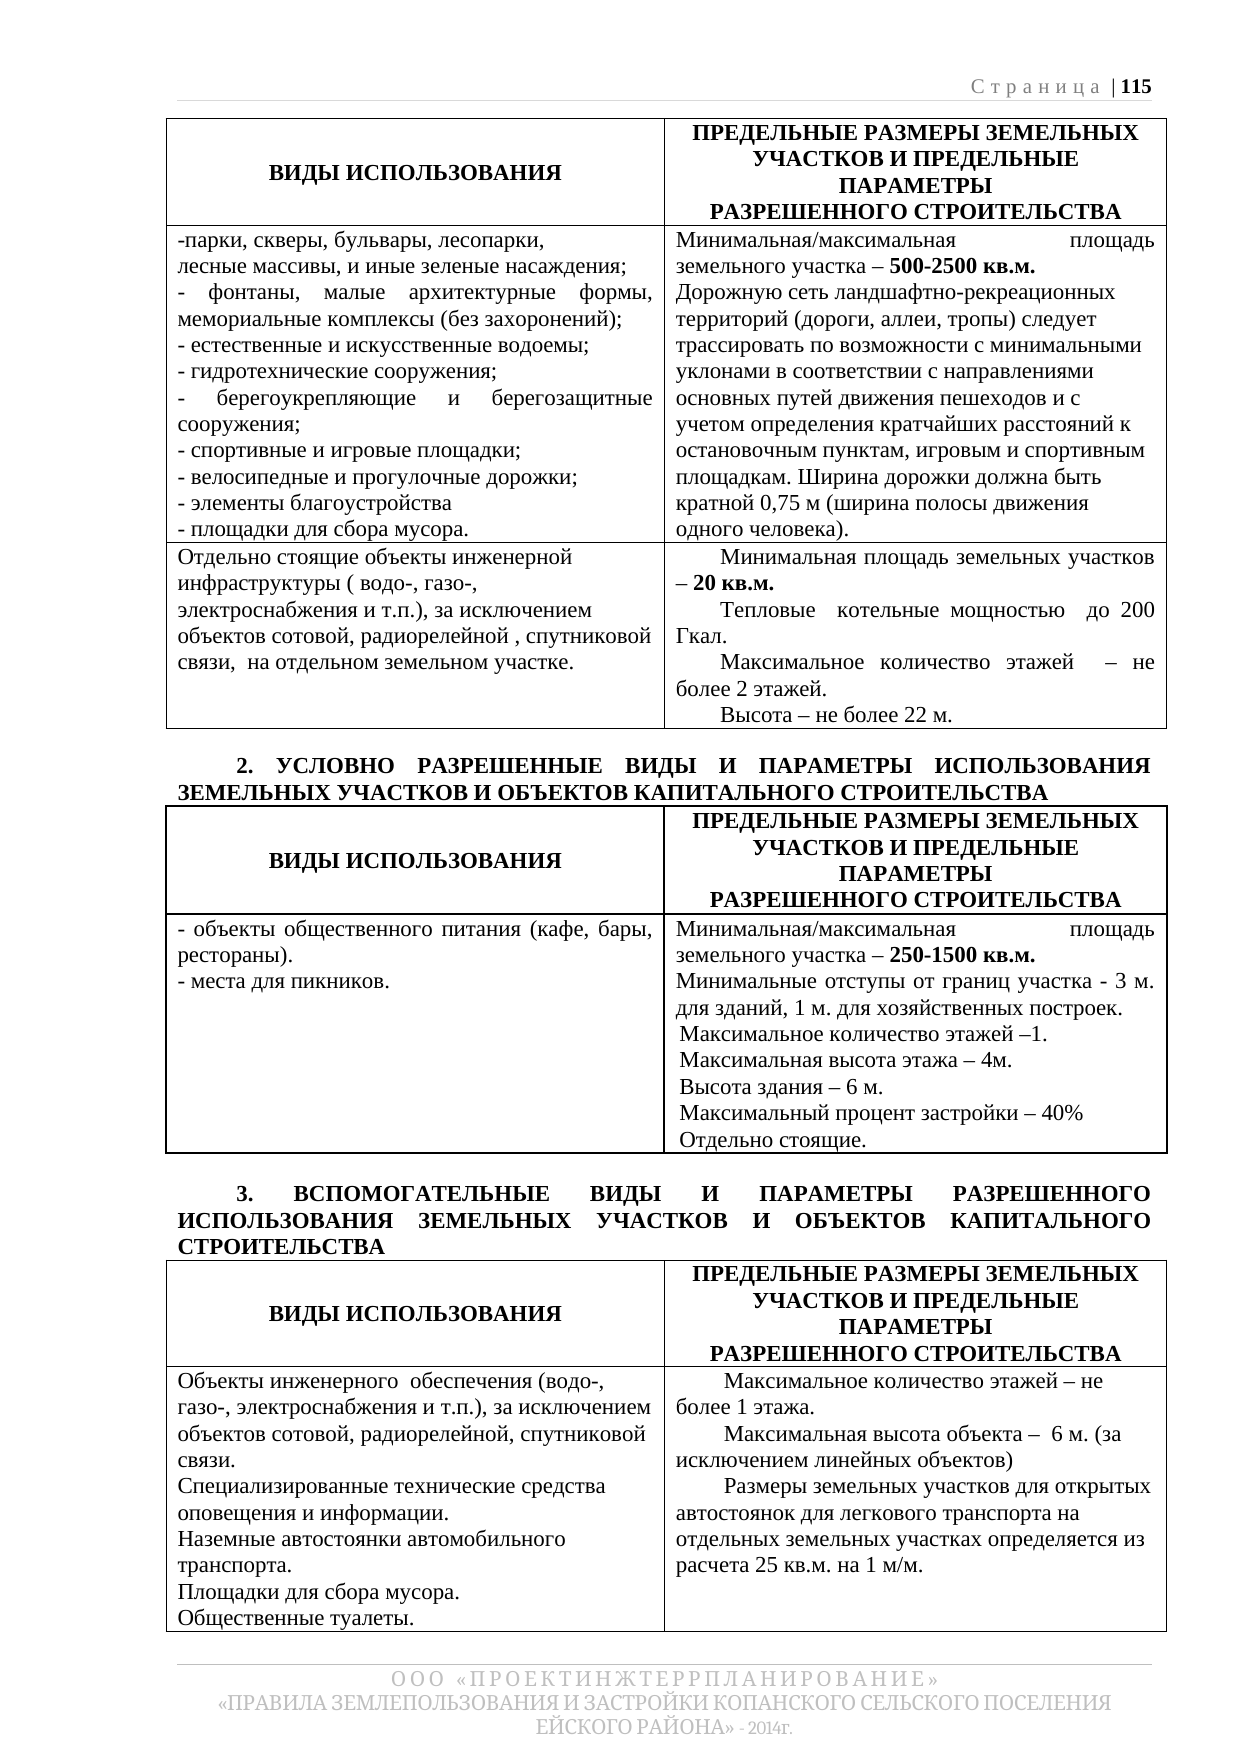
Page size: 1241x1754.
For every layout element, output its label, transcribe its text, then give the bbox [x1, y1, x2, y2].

table_header ПРЕДЕЛЬНЫЕ РАЗМЕРЫ ЗЕМЕЛЬНЫХ УЧАСТКОВ И ПРЕДЕЛЬНЫЕ ПАРАМЕТРЫ РАЗРЕШЕННОГО СТРОИТЕЛЬСТВА [665, 119, 1166, 224]
table_header ВИДЫ ИСПОЛЬЗОВАНИЯ [167, 807, 663, 913]
table_cell Максимальное количество этажей – не более 1 этажа. Максимальная высота объекта – 6 м. (за исключением линейных объектов) Размеры земельных участков для открытых автостоянок для легкового транспорта на отдельных земельных участках определяется из расчета 25 кв.м. на 1 м/м. [665, 1367, 1166, 1631]
table_cell Объекты инженерного обеспечения (водо-, газо-, электроснабжения и т.п.), за исключением объектов сотовой, радиорелейной, спутниковой связи. Специализированные технические средства оповещения и информации. Наземные автостоянки автомобильного транспорта. Площадки для сбора мусора. Общественные туалеты. [167, 1367, 664, 1631]
table_cell Минимальная/максимальная площадь земельного участка – 250-1500 кв.м. Минимальные отступы от границ участка - 3 м. для зданий, 1 м. для хозяйственных построек. Максимальное количество этажей –1. Максимальная высота этажа – 4м. Высота здания – 6 м. Максимальный процент застройки – 40% Отдельно стоящие. [665, 915, 1166, 1152]
table_header ВИДЫ ИСПОЛЬЗОВАНИЯ [167, 1261, 664, 1366]
text 3. ВСПОМОГАТЕЛЬНЫЕ ВИДЫ И ПАРАМЕТРЫ РАЗРЕШЕННОГО ИСПОЛЬЗОВАНИЯ ЗЕМЕЛЬНЫХ УЧАСТКОВ И ОБЪЕКТОВ КАПИТАЛЬНОГО СТРОИТЕЛЬСТВА [177, 1180, 1152, 1259]
table_cell Минимальная площадь земельных участков – 20 кв.м. Тепловые котельные мощностью до 200 Гкал. Максимальное количество этажей – не более 2 этажей. Высота – не более 22 м. [665, 543, 1166, 727]
table_cell -парки, скверы, бульвары, лесопарки, лесные массивы, и иные зеленые насаждения; - фонтаны, малые архитектурные формы, мемориальные комплексы (без захоронений); - естественные и искусственные водоемы; - гидротехнические сооружения; - берегоукрепляющие и берегозащитные сооружения; - спортивные и игровые площадки; - велосипедные и прогулочные дорожки; - элементы благоустройства - площадки для сбора мусора. [167, 226, 664, 542]
table_header ПРЕДЕЛЬНЫЕ РАЗМЕРЫ ЗЕМЕЛЬНЫХ УЧАСТКОВ И ПРЕДЕЛЬНЫЕ ПАРАМЕТРЫ РАЗРЕШЕННОГО СТРОИТЕЛЬСТВА [665, 1261, 1166, 1366]
table_cell Минимальная/максимальная площадь земельного участка – 500-2500 кв.м. Дорожную сеть ландшафтно-рекреационных территорий (дороги, аллеи, тропы) следует трассировать по возможности с минимальными уклонами в соответствии с направлениями основных путей движения пешеходов и с учетом определения кратчайших расстояний к остановочным пунктам, игровым и спортивным площадкам. Ширина дорожки должна быть кратной 0,75 м (ширина полосы движения одного человека). [665, 226, 1166, 542]
table_cell - объекты общественного питания (кафе, бары, рестораны). - места для пикников. [167, 915, 663, 1152]
table_header ПРЕДЕЛЬНЫЕ РАЗМЕРЫ ЗЕМЕЛЬНЫХ УЧАСТКОВ И ПРЕДЕЛЬНЫЕ ПАРАМЕТРЫ РАЗРЕШЕННОГО СТРОИТЕЛЬСТВА [665, 807, 1166, 913]
table_cell Отдельно стоящие объекты инженерной инфраструктуры ( водо-, газо-, электроснабжения и т.п.), за исключением объектов сотовой, радиорелейной , спутниковой связи, на отдельном земельном участке. [167, 543, 664, 727]
text 2. УСЛОВНО РАЗРЕШЕННЫЕ ВИДЫ И ПАРАМЕТРЫ ИСПОЛЬЗОВАНИЯ ЗЕМЕЛЬНЫХ УЧАСТКОВ И ОБЪЕКТОВ КАПИТАЛЬНОГО СТРОИТЕЛЬСТВА [177, 752, 1152, 805]
table_header ВИДЫ ИСПОЛЬЗОВАНИЯ [167, 119, 664, 224]
